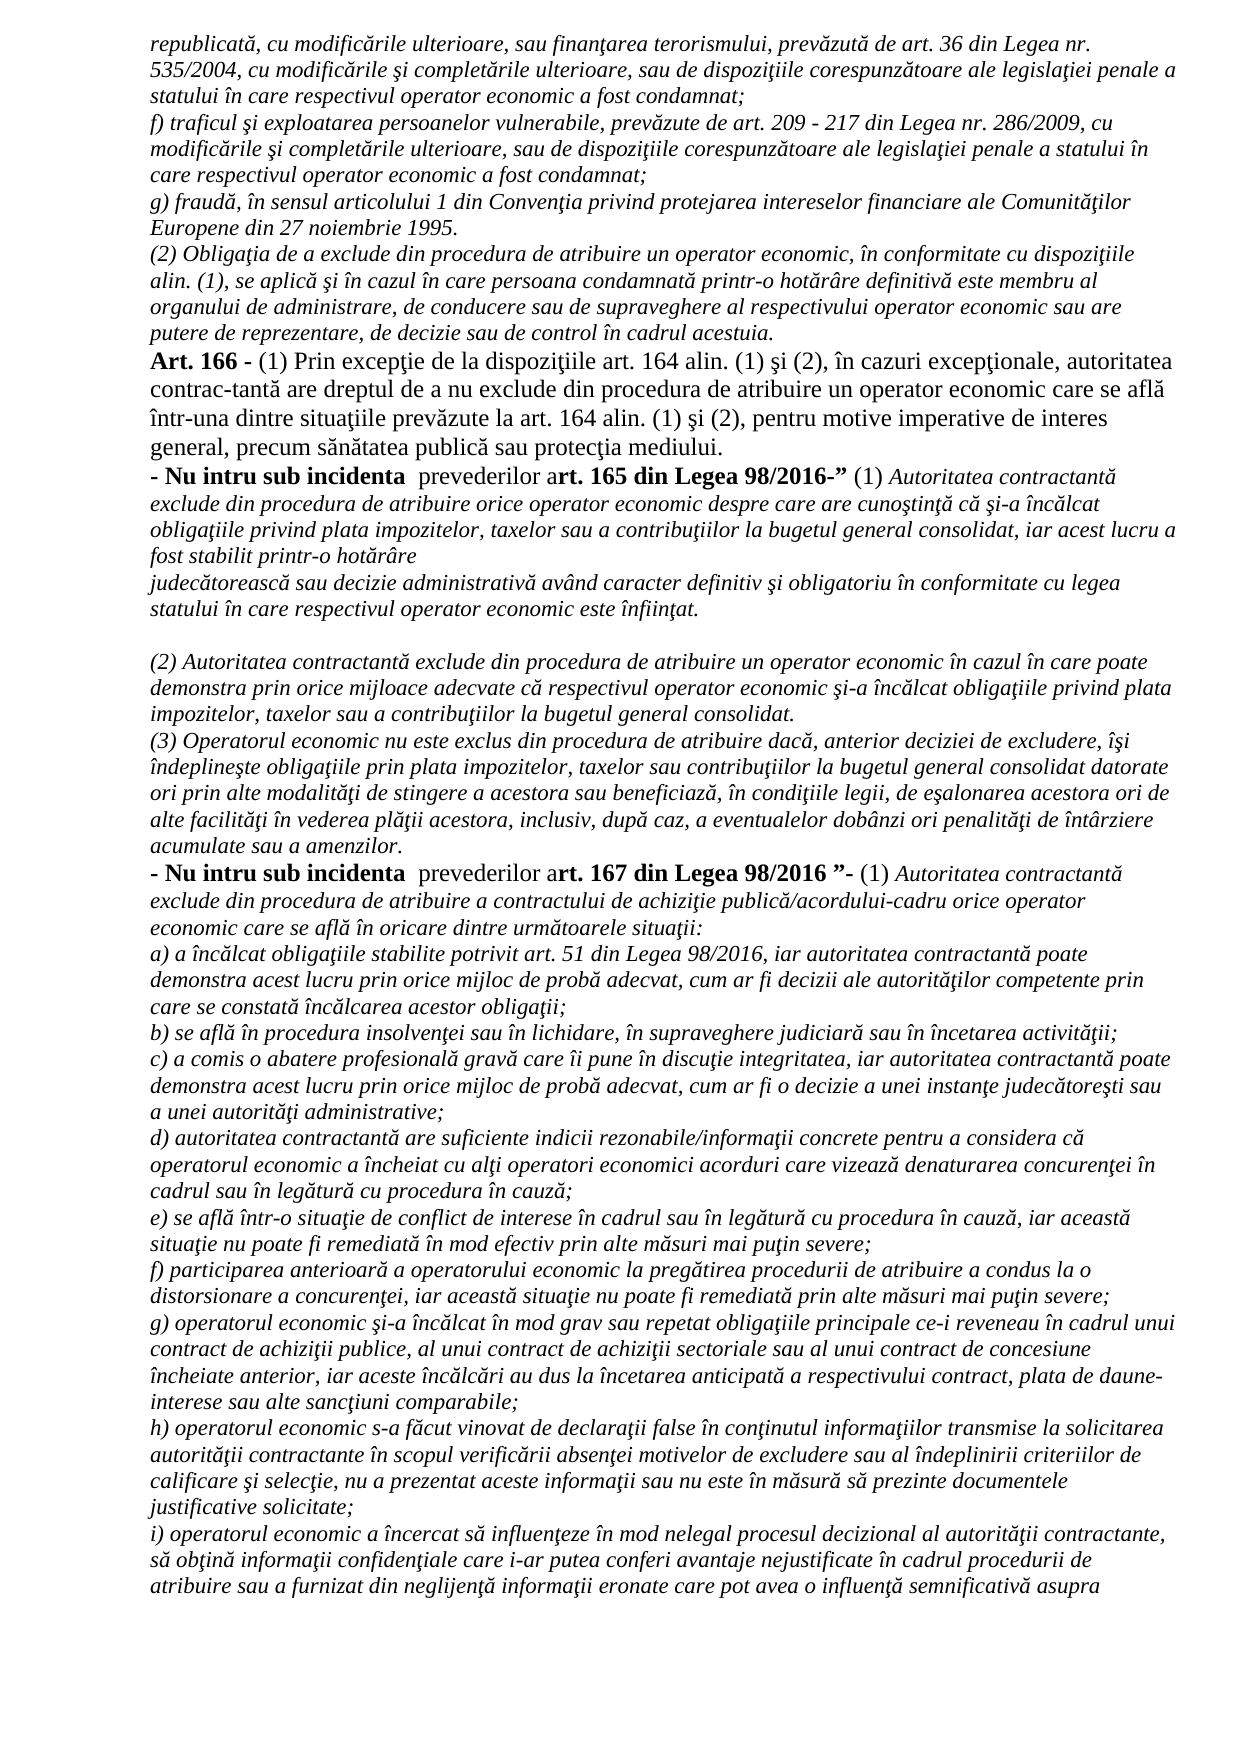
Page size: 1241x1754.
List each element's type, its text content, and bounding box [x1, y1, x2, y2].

text c) a comis o abatere profesională gravă care îi pune în discuţie integritatea, iar autoritatea contractantă poate demonstra acest lucru prin orice mijloc de probă adecvat, cum ar fi o decizie a unei instanţe judecătoreşti sau a unei autorităţi administrative; [150, 1045, 1181, 1124]
text judecătorească sau decizie administrativă având caracter definitiv şi obligatoriu în conformitate cu legea statului în care respectivul operator economic este înfiinţat. [150, 569, 1181, 621]
text f) participarea anterioară a operatorului economic la pregătirea procedurii de atribuire a condus la o distorsionare a concurenţei, iar această situaţie nu poate fi remediată prin alte măsuri mai puţin severe; [150, 1256, 1181, 1309]
text e) se află într-o situaţie de conflict de interese în cadrul sau în legătură cu procedura în cauză, iar această situaţie nu poate fi remediată în mod efectiv prin alte măsuri mai puţin severe; [150, 1203, 1181, 1256]
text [150, 1520, 1181, 1599]
text (2) Autoritatea contractantă exclude din procedura de atribuire un operator economic în cazul în care poate demonstra prin orice mijloace adecvate că respectivul operator economic şi-a încălcat obligaţiile privind plata impozitelor, taxelor sau a contribuţiilor la bugetul general consolidat. [150, 648, 1181, 727]
text (2) Obligaţia de a exclude din procedura de atribuire un operator economic, în conformitate cu dispoziţiile alin. (1), se aplică şi în cazul în care persoana condamnată printr-o hotărâre definitivă este membru al organului de administrare, de conducere sau de supraveghere al respectivului operator economic sau are putere de reprezentare, de decizie sau de control în cadrul acestuia. [150, 240, 1181, 346]
text h) operatorul economic s-a făcut vinovat de declaraţii false în conţinutul informaţiilor transmise la solicitarea autorităţii contractante în scopul verificării absenţei motivelor de excludere sau al îndeplinirii criteriilor de calificare şi selecţie, nu a prezentat aceste informaţii sau nu este în măsură să prezinte documentele justificative solicitate; [150, 1414, 1181, 1520]
text f) traficul şi exploatarea persoanelor vulnerabile, prevăzute de art. 209 - 217 din Legea nr. 286/2009, cu modificările şi completările ulterioare, sau de dispoziţiile corespunzătoare ale legislaţiei penale a statului în care respectivul operator economic a fost condamnat; [150, 109, 1181, 188]
text - Nu intru sub incidenta prevederilor art. 165 din Legea 98/2016-” (1) Autoritatea contractantă exclude din procedura de atribuire orice operator economic despre care are cunoştinţă că şi-a încălcat obligaţiile privind plata impozitelor, taxelor sau a contribuţiilor la bugetul general consolidat, iar acest lucru a fost stabilit printr-o hotărâre [150, 461, 1181, 569]
text g) operatorul economic şi-a încălcat în mod grav sau repetat obligaţiile principale ce-i reveneau în cadrul unui contract de achiziţii publice, al unui contract de achiziţii sectoriale sau al unui contract de concesiune încheiate anterior, iar aceste încălcări au dus la încetarea anticipată a respectivului contract, plata de daune-interese sau alte sancţiuni comparabile; [150, 1309, 1181, 1414]
text Art. 166 - (1) Prin excepţie de la dispoziţiile art. 164 alin. (1) şi (2), în cazuri excepţionale, autoritatea contrac-tantă are dreptul de a nu exclude din procedura de atribuire un operator economic care se află într-una dintre situaţiile prevăzute la art. 164 alin. (1) şi (2), pentru motive imperative de interes general, precum sănătatea publică sau protecţia mediului. [150, 346, 1181, 461]
text (3) Operatorul economic nu este exclus din procedura de atribuire dacă, anterior deciziei de excludere, îşi îndeplineşte obligaţiile prin plata impozitelor, taxelor sau contribuţiilor la bugetul general consolidat datorate ori prin alte modalităţi de stingere a acestora sau beneficiază, în condiţiile legii, de eşalonarea acestora ori de alte facilităţi în vederea plăţii acestora, inclusiv, după caz, a eventualelor dobânzi ori penalităţi de întârziere acumulate sau a amenzilor. [150, 727, 1181, 858]
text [150, 29, 1181, 109]
text g) fraudă, în sensul articolului 1 din Convenţia privind protejarea intereselor financiare ale Comunităţilor Europene din 27 noiembrie 1995. [150, 188, 1181, 240]
text a) a încălcat obligaţiile stabilite potrivit art. 51 din Legea 98/2016, iar autoritatea contractantă poate demonstra acest lucru prin orice mijloc de probă adecvat, cum ar fi decizii ale autorităţilor competente prin care se constată încălcarea acestor obligaţii; [150, 940, 1181, 1019]
text d) autoritatea contractantă are suficiente indicii rezonabile/informaţii concrete pentru a considera că operatorul economic a încheiat cu alţi operatori economici acorduri care vizează denaturarea concurenţei în cadrul sau în legătură cu procedura în cauză; [150, 1124, 1181, 1203]
text - Nu intru sub incidenta prevederilor art. 167 din Legea 98/2016 ”- (1) Autoritatea contractantă exclude din procedura de atribuire a contractului de achiziţie publică/acordului-cadru orice operator economic care se află în oricare dintre următoarele situaţii: [150, 858, 1181, 940]
text b) se află în procedura insolvenţei sau în lichidare, în supraveghere judiciară sau în încetarea activităţii; [150, 1019, 1181, 1045]
